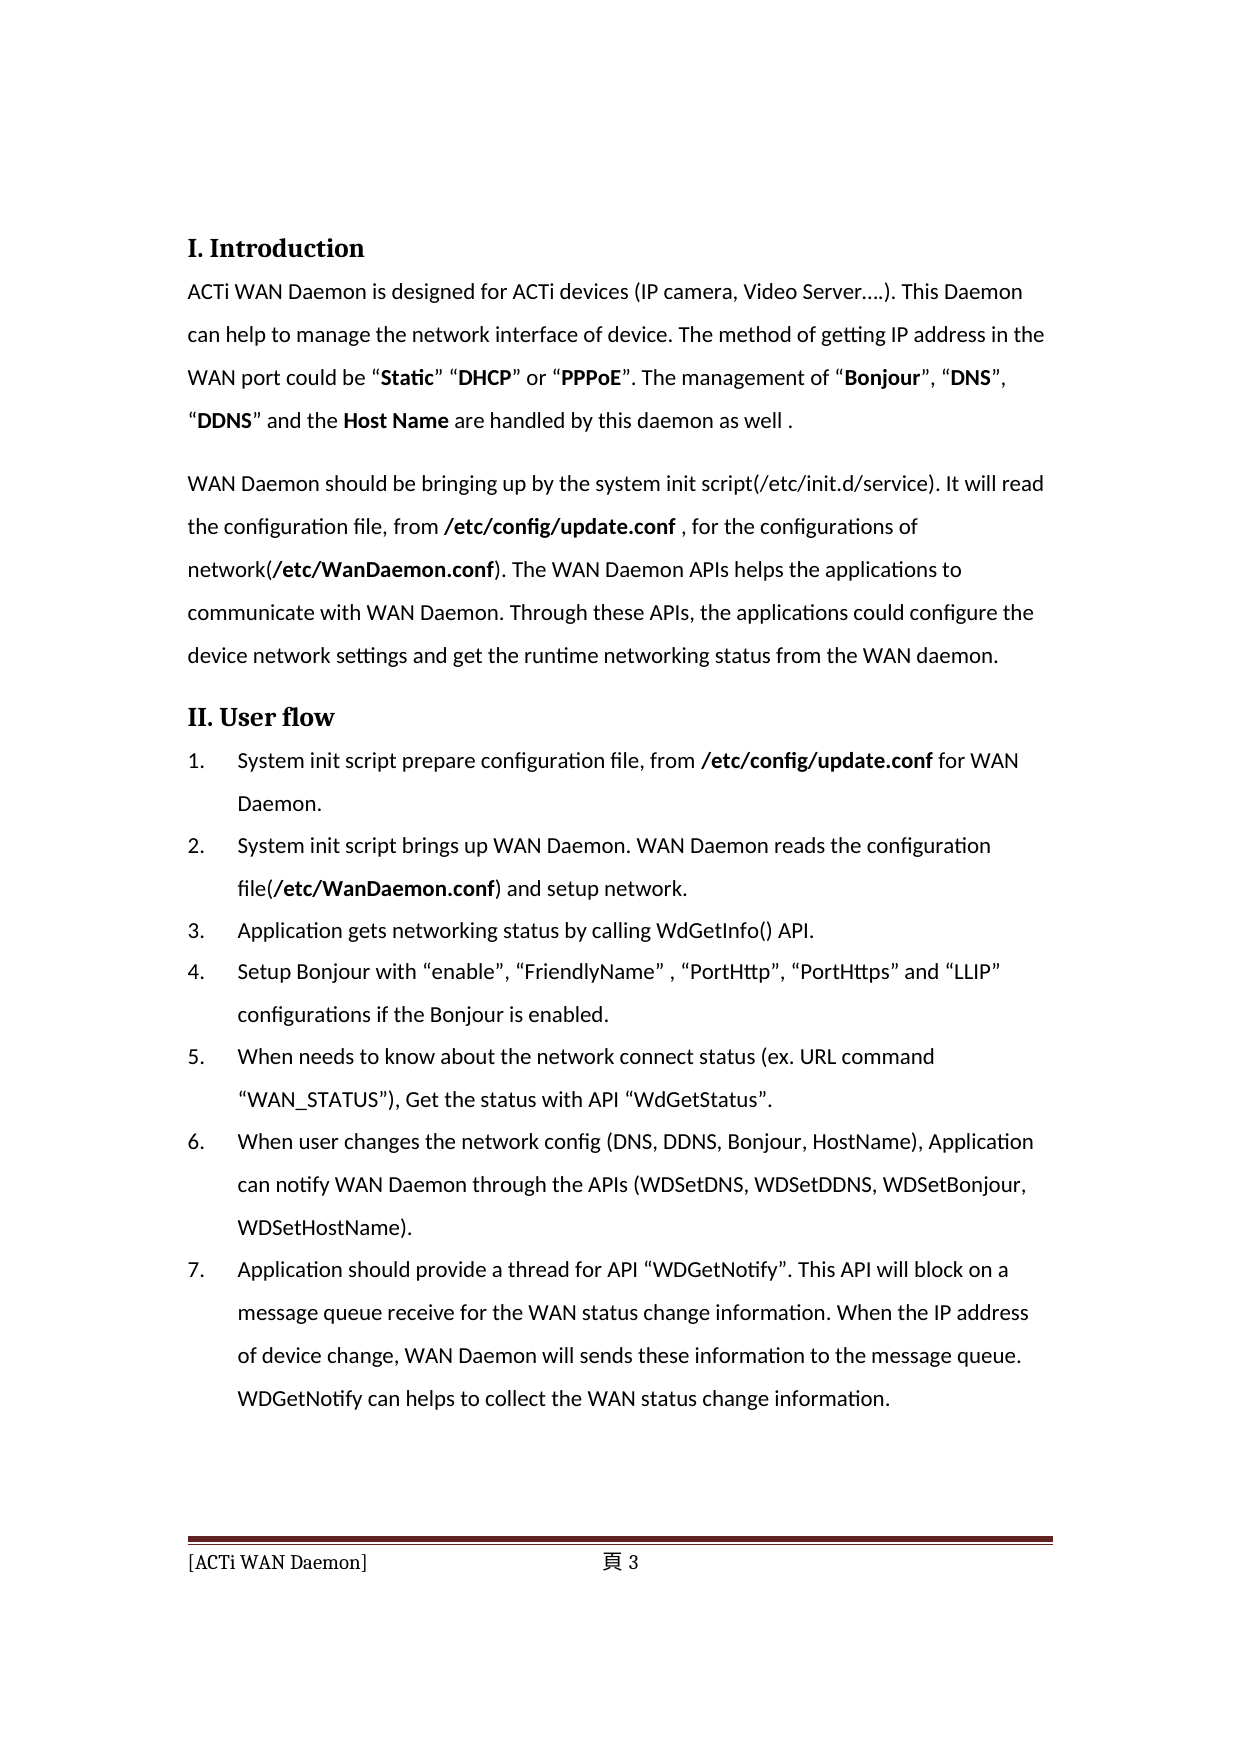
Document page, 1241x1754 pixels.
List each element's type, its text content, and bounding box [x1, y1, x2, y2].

subtitle User flow [187, 699, 1053, 737]
list Application gets networking status by calling WdGetInfo() API. [187, 911, 1053, 948]
list Setup Bonjour with “enable”, “FriendlyName” , “PortHttp”, “PortHttps” and “LLIP” configurations if the Bonjour is enabled. [187, 953, 1053, 1033]
text WAN Daemon should be bringing up by the system init script(/etc/init.d/service). It will read the configuration file, from /etc/config/update.conf , for the configurations of network(/etc/WanDaemon.conf). The WAN Daemon APIs helps the applications to communicate with WAN Daemon. Through these APIs, the applications could configure the device network settings and get the runtime networking status from the WAN daemon. [187, 464, 1053, 674]
list When user changes the network config (DNS, DDNS, Bonjour, HostName), Application can notify WAN Daemon through the APIs (WDSetDNS, WDSetDDNS, WDSetBonjour, WDSetHostName). [187, 1122, 1053, 1246]
list System init script prepare configuration file, from /etc/config/update.conf for WAN Daemon. [187, 741, 1053, 822]
text ACTi WAN Daemon is designed for ACTi devices (IP camera, Video Server….). This Daemon can help to manage the network interface of device. The method of getting IP address in the WAN port could be “Static” “DHCP” or “PPPoE”. The management of “Bonjour”, “DNS”, “DDNS” and the Host Name are handled by this daemon as well . [187, 272, 1053, 439]
subtitle Introduction [187, 230, 1053, 268]
list System init script brings up WAN Daemon. WAN Daemon reads the configuration file(/etc/WanDaemon.conf) and setup network. [187, 826, 1053, 907]
list When needs to know about the network connect status (ex. URL command “WAN_STATUS”), Get the status with API “WdGetStatus”. [187, 1037, 1053, 1118]
list Application should provide a thread for API “WDGetNotify”. This API will block on a message queue receive for the WAN status change information. When the IP address of device change, WAN Daemon will sends these information to the message queue. WDGetNotify can helps to collect the WAN status change information. [187, 1250, 1053, 1417]
